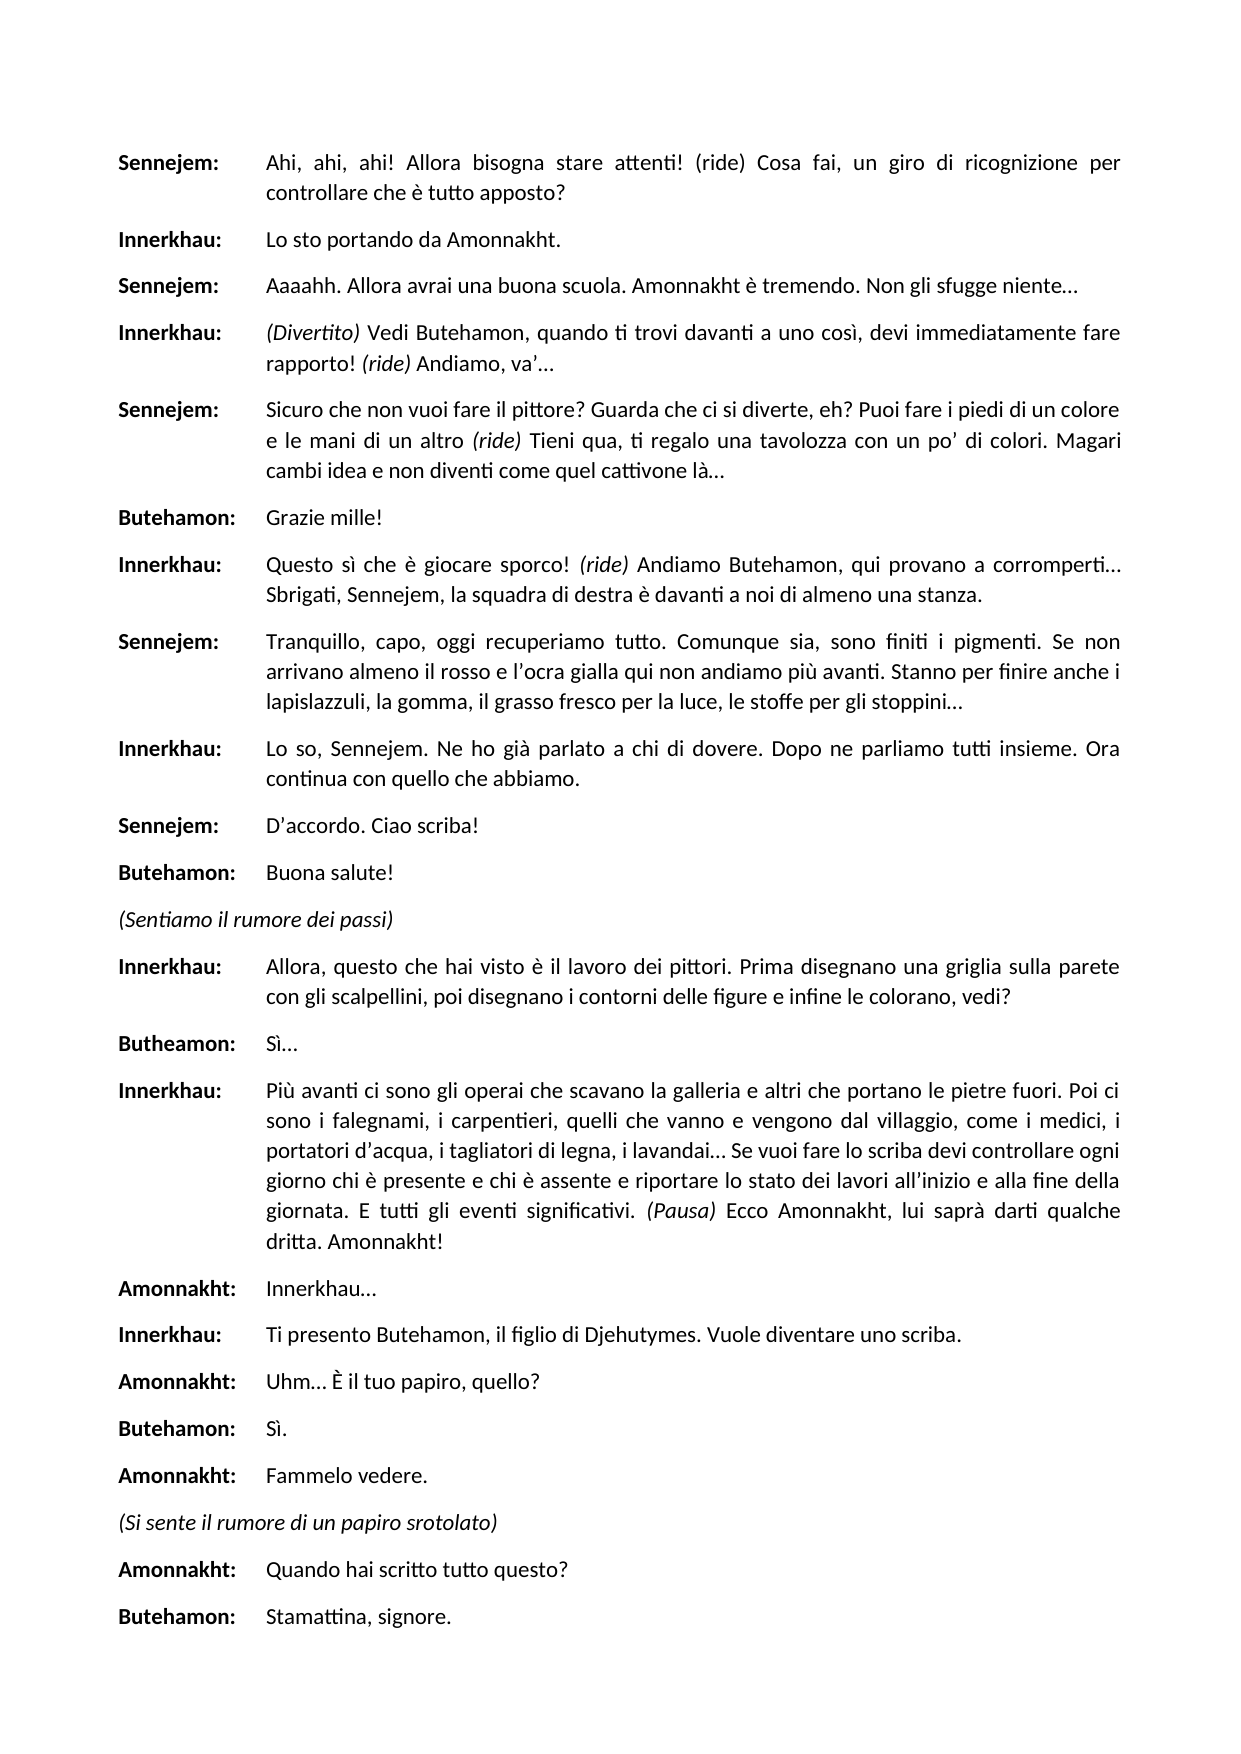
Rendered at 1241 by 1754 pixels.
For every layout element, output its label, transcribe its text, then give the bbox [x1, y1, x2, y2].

text Sennejem: D’accordo. Ciao scriba! [118, 811, 1122, 839]
text Innerkhau: Lo so, Sennejem. Ne ho già parlato a chi di dovere. Dopo ne parliamo tutti insieme. Ora continua con quello che abbiamo. [118, 734, 1122, 792]
text Sennejem: Aaaahh. Allora avrai una buona scuola. Amonnakht è tremendo. Non gli sfugge niente… [118, 272, 1122, 299]
text Amonnakht: Uhm… È il tuo papiro, quello? [118, 1367, 1122, 1395]
text Butehamon: Stamattina, signore. [118, 1602, 1122, 1630]
text Innerkhau: Allora, questo che hai visto è il lavoro dei pittori. Prima disegnano una griglia sulla parete con gli scalpellini, poi disegnano i contorni delle figure e infine le colorano, vedi? [118, 952, 1122, 1010]
text Innerkhau: (Divertito) Vedi Butehamon, quando ti trovi davanti a uno così, devi immediatamente fare rapporto! (ride) Andiamo, va’… [118, 318, 1122, 377]
text Innerkhau: Lo sto portando da Amonnakht. [118, 225, 1122, 253]
text Amonnakht: Innerkhau… [118, 1274, 1122, 1302]
text Butheamon: Sì… [118, 1029, 1122, 1057]
text Innerkhau: Più avanti ci sono gli operai che scavano la galleria e altri che portano le pietre fuori. Poi ci sono i falegnami, i carpentieri, quelli che vanno e vengono dal villaggio, come i medici, i portatori d’acqua, i tagliatori di legna, i lavandai… Se vuoi fare lo scriba devi controllare ogni giorno chi è presente e chi è assente e riportare lo stato dei lavori all’inizio e alla fine della giornata. E tutti gli eventi significativi. (Pausa) Ecco Amonnakht, lui saprà darti qualche dritta. Amonnakht! [118, 1076, 1122, 1255]
text (Si sente il rumore di un papiro srotolato) [118, 1508, 1122, 1536]
text Amonnakht: Quando hai scritto tutto questo? [118, 1555, 1122, 1583]
text Amonnakht: Fammelo vedere. [118, 1461, 1122, 1489]
text (Sentiamo il rumore dei passi) [118, 905, 1122, 933]
text Sennejem: Sicuro che non vuoi fare il pittore? Guarda che ci si diverte, eh? Puoi fare i piedi di un colore e le mani di un altro (ride) Tieni qua, ti regalo una tavolozza con un po’ di colori. Magari cambi idea e non diventi come quel cattivone là… [118, 396, 1122, 484]
text Sennejem: Tranquillo, capo, oggi recuperiamo tutto. Comunque sia, sono finiti i pigmenti. Se non arrivano almeno il rosso e l’ocra gialla qui non andiamo più avanti. Stanno per finire anche i lapislazzuli, la gomma, il grasso fresco per la luce, le stoffe per gli stoppini… [118, 627, 1122, 715]
text Butehamon: Grazie mille! [118, 503, 1122, 531]
text Butehamon: Buona salute! [118, 858, 1122, 886]
text Innerkhau: Ti presento Butehamon, il figlio di Djehutymes. Vuole diventare uno scriba. [118, 1321, 1122, 1348]
text Sennejem: Ahi, ahi, ahi! Allora bisogna stare attenti! (ride) Cosa fai, un giro di ricognizione per controllare che è tutto apposto? [118, 148, 1122, 206]
text Innerkhau: Questo sì che è giocare sporco! (ride) Andiamo Butehamon, qui provano a corromperti… Sbrigati, Sennejem, la squadra di destra è davanti a noi di almeno una stanza. [118, 550, 1122, 608]
text Butehamon: Sì. [118, 1414, 1122, 1442]
